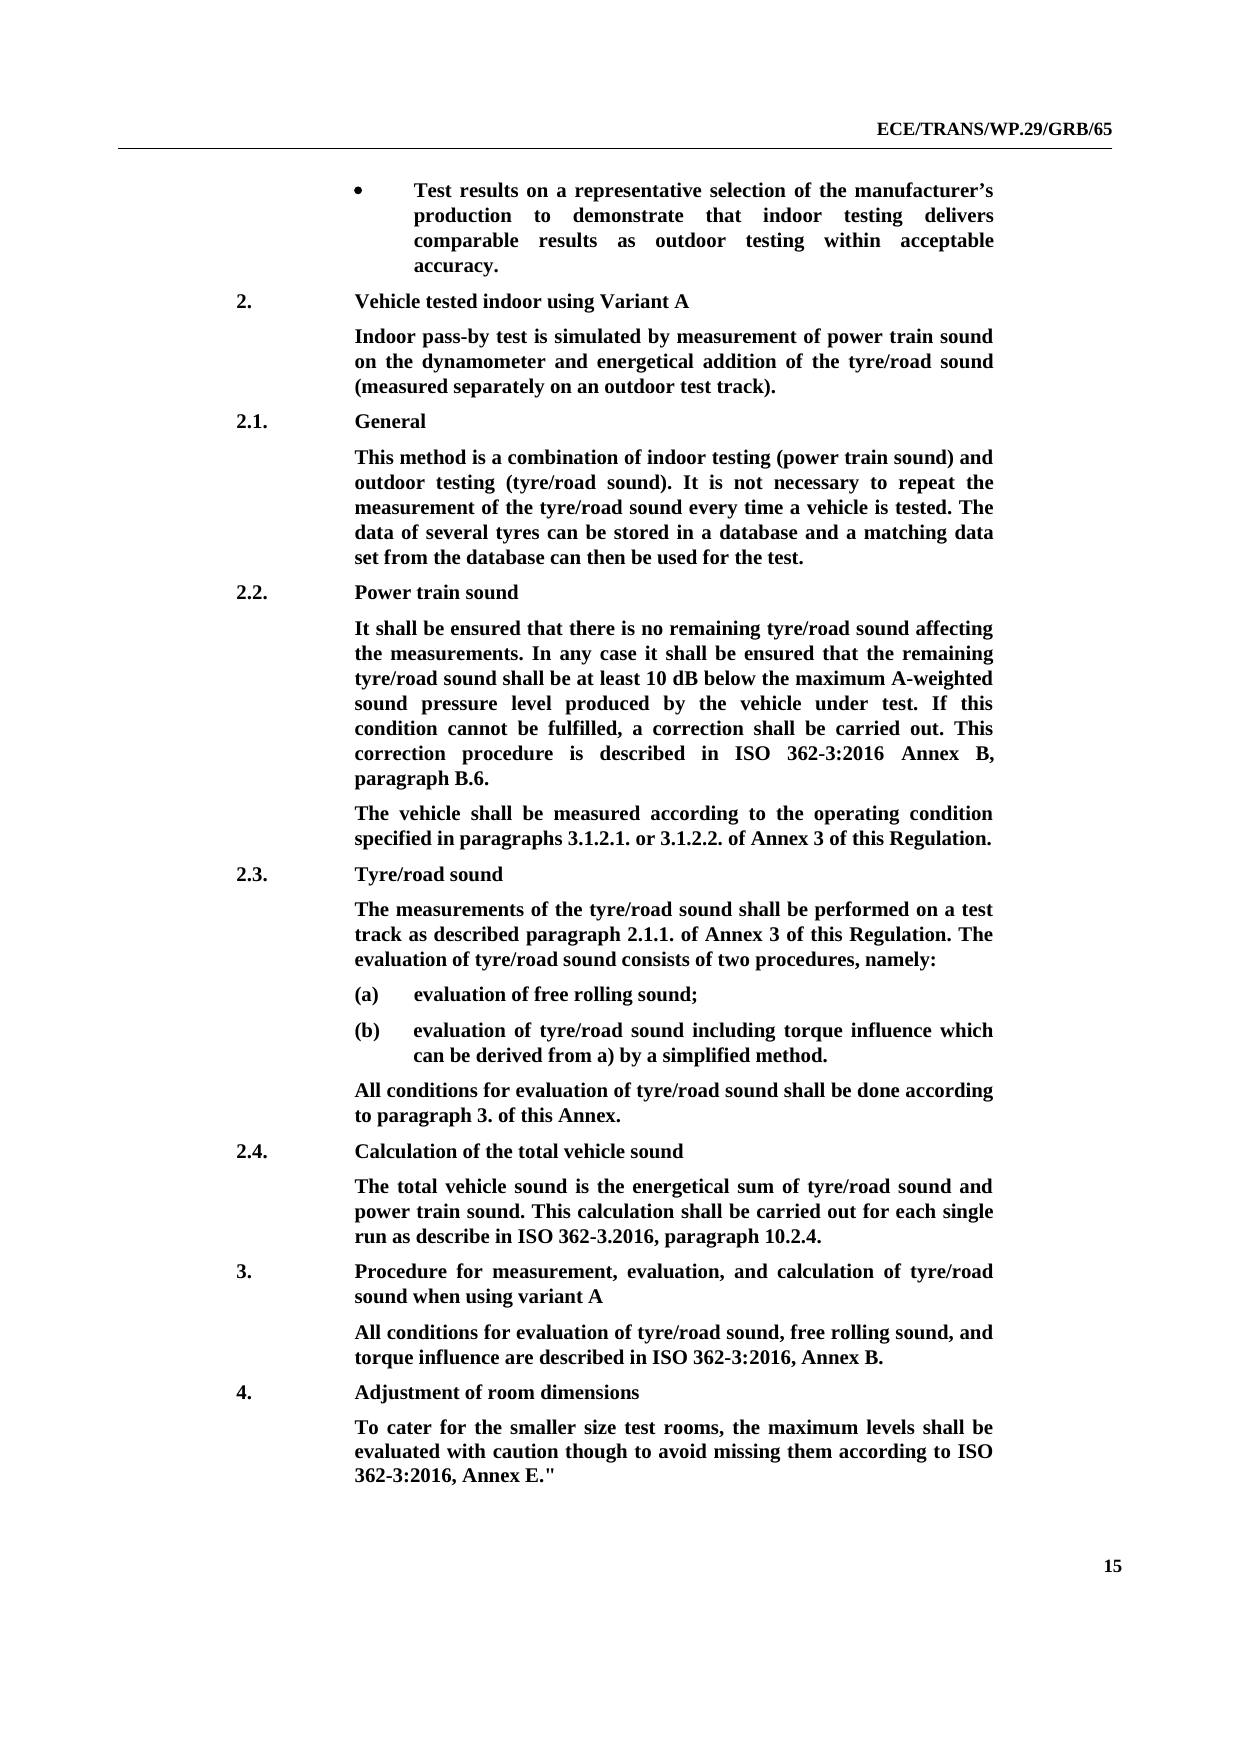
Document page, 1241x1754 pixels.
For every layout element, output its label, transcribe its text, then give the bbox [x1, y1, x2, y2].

text (a) evaluation of free rolling sound; [295, 981, 994, 1006]
text The vehicle shall be measured according to the operating condition specified in paragraphs 3.1.2.1. or 3.1.2.2. of Annex 3 of this Regulation. [354, 800, 994, 850]
text Indoor pass-by test is simulated by measurement of power train sound on the dynamometer and energetical addition of the tyre/road sound (measured separately on an outdoor test track). [354, 323, 994, 398]
text (b) evaluation of tyre/road sound including torque influence which can be derived from a) by a simplified method. [354, 1017, 994, 1067]
text To cater for the smaller size test rooms, the maximum levels shall be evaluated with caution though to avoid missing them according to ISO 362-3:2016, Annex E." [354, 1415, 994, 1487]
text 4. Adjustment of room dimensions [236, 1379, 994, 1404]
text The total vehicle sound is the energetical sum of tyre/road sound and power train sound. This calculation shall be carried out for each single run as describe in ISO 362-3.2016, paragraph 10.2.4. [354, 1173, 994, 1248]
text 2.3. Tyre/road sound [236, 861, 994, 886]
text 3. Procedure for measurement, evaluation, and calculation of tyre/road sound when using variant A [236, 1258, 994, 1308]
text The measurements of the tyre/road sound shall be performed on a test track as described paragraph 2.1.1. of Annex 3 of this Regulation. The evaluation of tyre/road sound consists of two procedures, namely: [354, 896, 994, 971]
text All conditions for evaluation of tyre/road sound shall be done according to paragraph 3. of this Annex. [354, 1077, 994, 1127]
text All conditions for evaluation of tyre/road sound, free rolling sound, and torque influence are described in ISO 362-3:2016, Annex B. [354, 1319, 994, 1369]
text This method is a combination of indoor testing (power train sound) and outdoor testing (tyre/road sound). It is not necessary to repeat the measurement of the tyre/road sound every time a vehicle is tested. The data of several tyres can be stored in a database and a matching data set from the database can then be used for the test. [354, 444, 994, 569]
text It shall be ensured that there is no remaining tyre/road sound affecting the measurements. In any case it shall be ensured that the remaining tyre/road sound shall be at least 10 dB below the maximum A-weighted sound pressure level produced by the vehicle under test. If this condition cannot be fulfilled, a correction shall be carried out. This correction procedure is described in ISO 362-3:2016 Annex B, paragraph B.6. [354, 615, 994, 790]
text 2. Vehicle tested indoor using Variant A [236, 288, 994, 313]
text 2.4. Calculation of the total vehicle sound [236, 1138, 994, 1163]
text 2.1. General [236, 408, 994, 433]
list Test results on a representative selection of the manufacturer’s production to demonstrate that indoor testing delivers comparable results as outdoor testing within acceptable accuracy. [354, 177, 994, 277]
text 2.2. Power train sound [236, 579, 994, 604]
